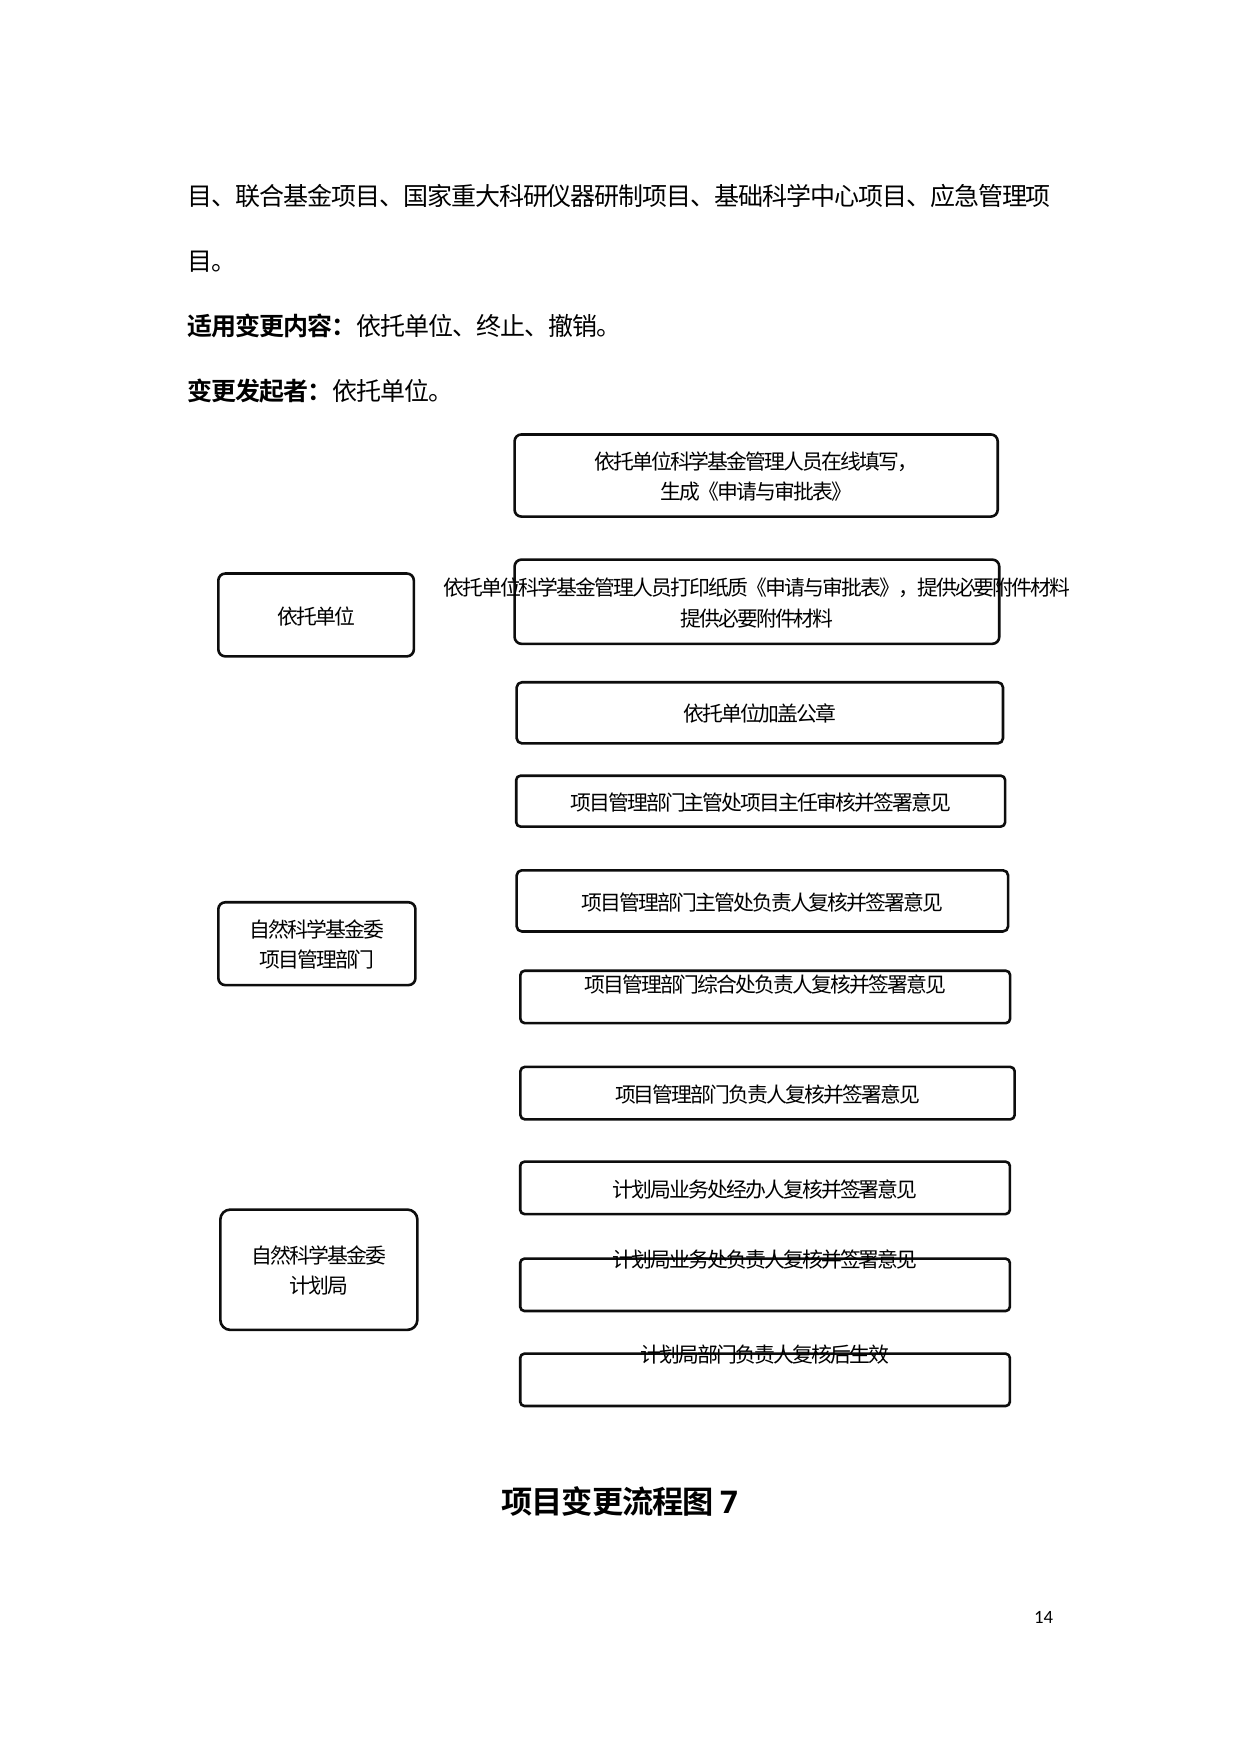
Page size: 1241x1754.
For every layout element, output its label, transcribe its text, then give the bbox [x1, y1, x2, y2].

text 适用变更内容：依托单位、终止、撤销。 [187, 292, 1053, 357]
text 项目变更流程图7 [187, 1468, 1053, 1533]
text 变更发起者：依托单位。 [187, 357, 1053, 422]
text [187, 162, 1053, 292]
